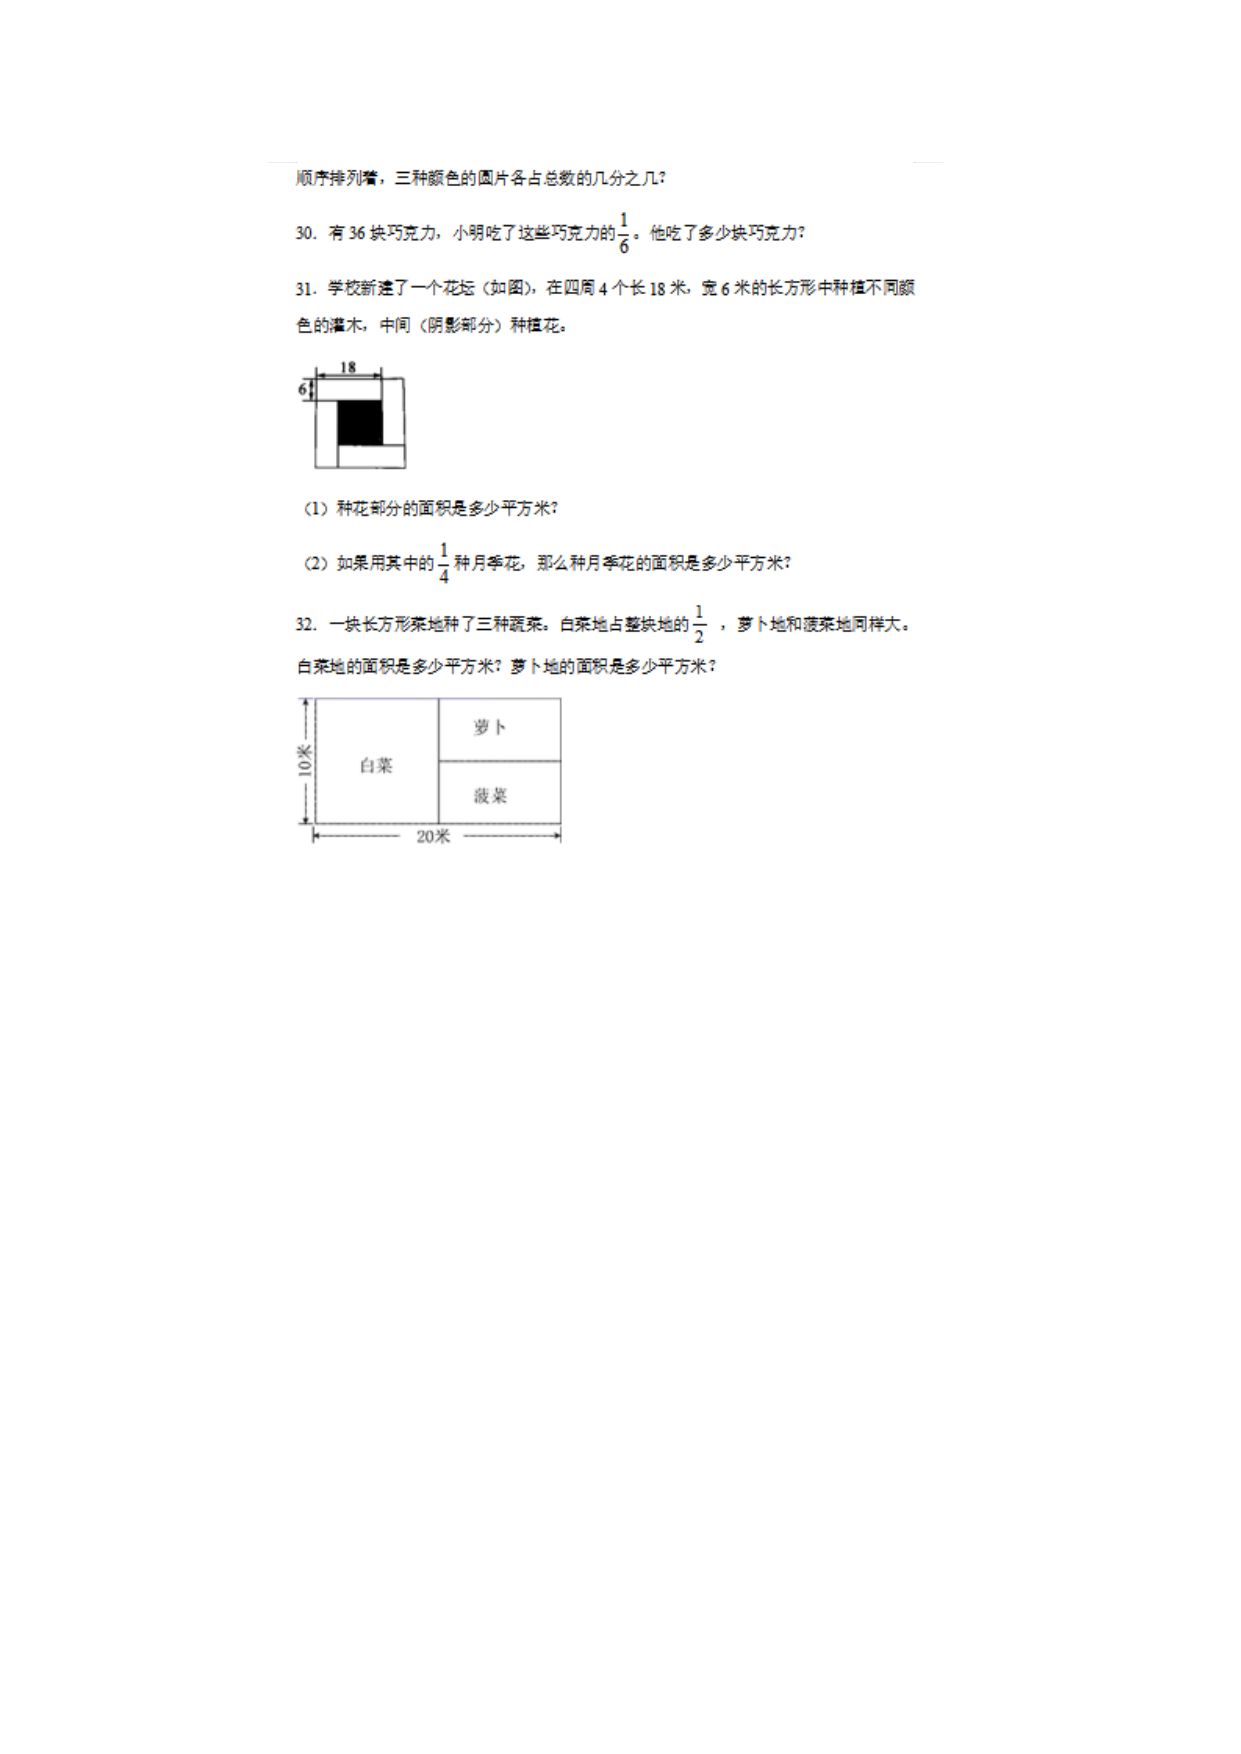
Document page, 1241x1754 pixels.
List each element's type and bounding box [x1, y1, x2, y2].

picture [260, 162, 981, 942]
